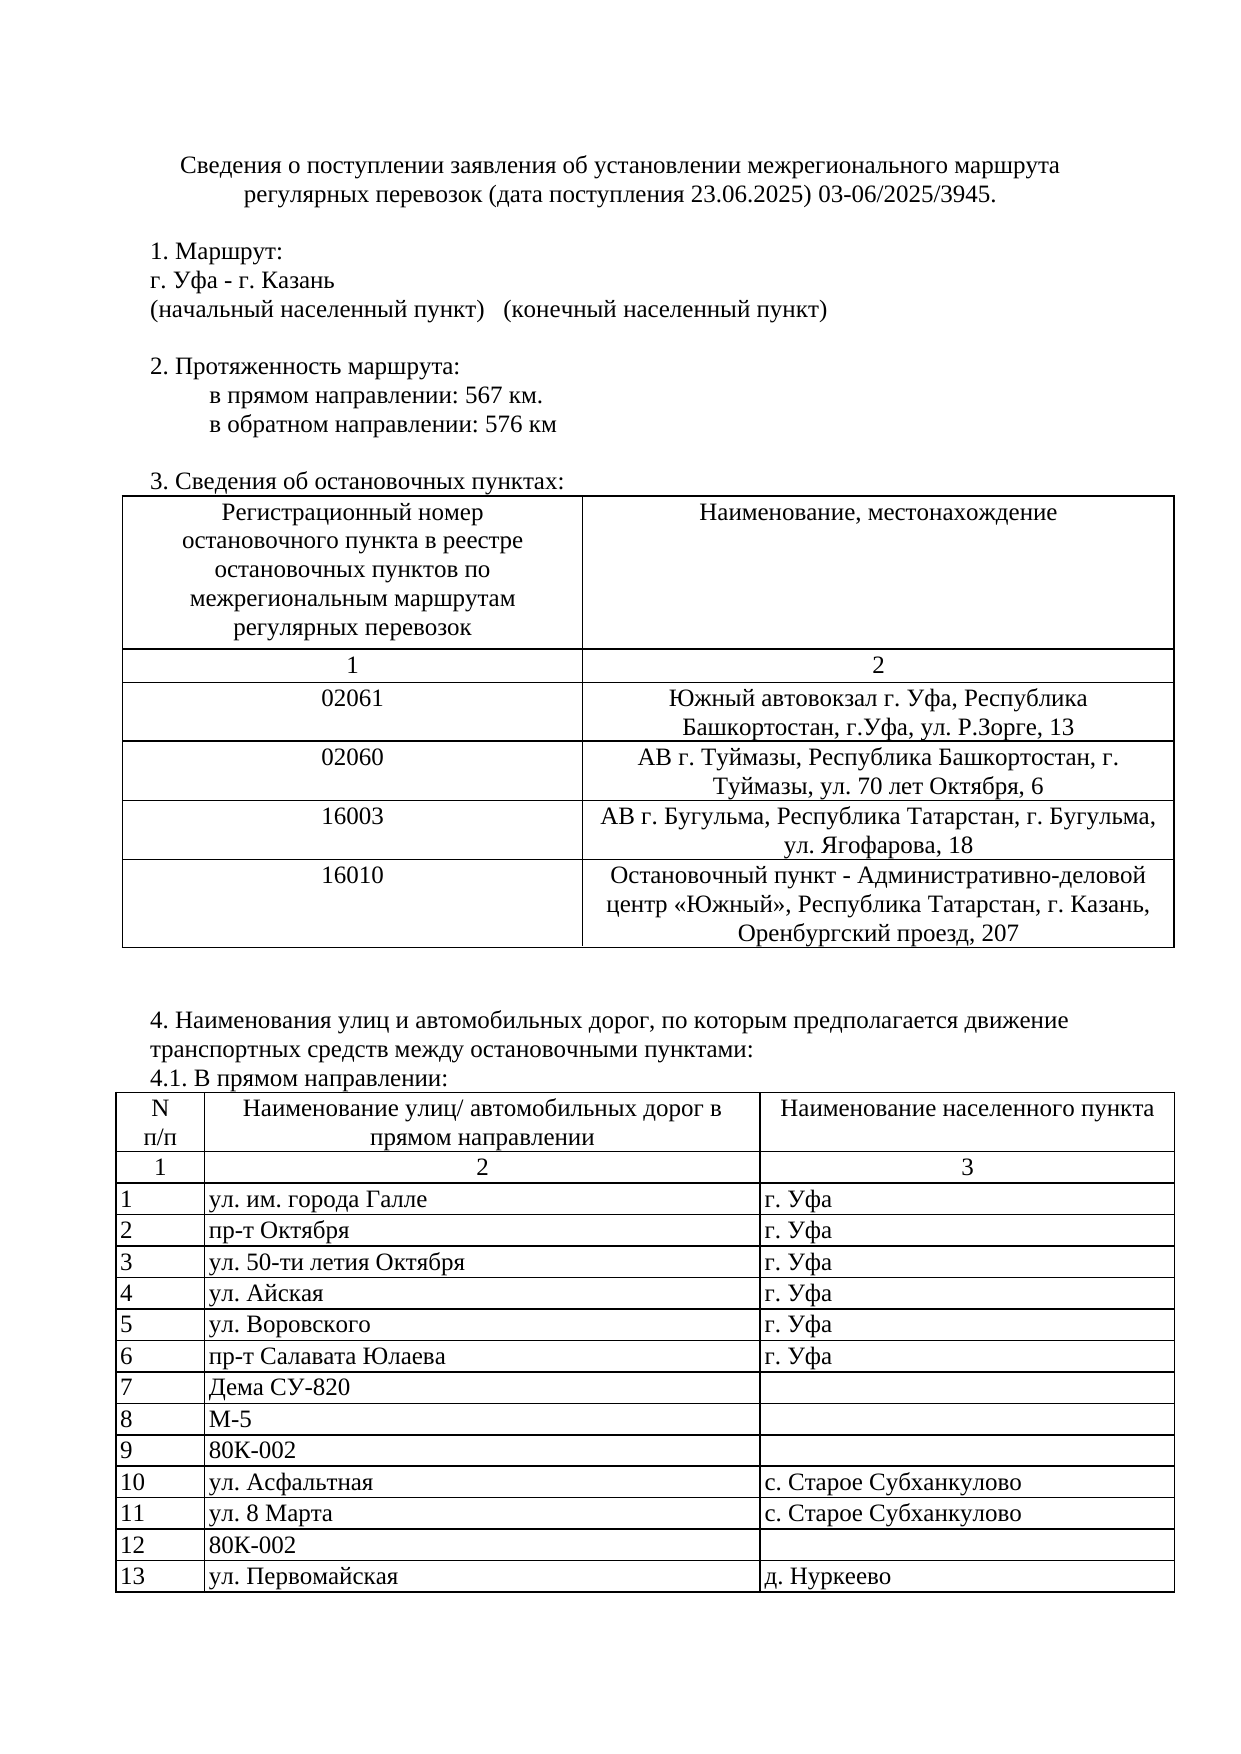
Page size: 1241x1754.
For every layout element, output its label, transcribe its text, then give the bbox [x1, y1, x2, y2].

table_cell 8 [117, 1404, 204, 1434]
table_cell 16010 [123, 860, 582, 946]
table_cell М-5 [205, 1404, 759, 1434]
text 2. Протяженность маршрута: [150, 351, 1090, 380]
table_cell 3 [117, 1247, 204, 1277]
table_cell 02060 [123, 742, 582, 799]
text 4.1. В прямом направлении: [150, 1063, 1090, 1092]
table_cell ул. Воровского [205, 1310, 759, 1339]
text 1. Маршрут: [150, 236, 1090, 265]
table_cell 80К-002 [205, 1530, 759, 1560]
table_cell 3 [761, 1152, 1174, 1182]
table_cell 16003 [123, 801, 582, 858]
table_cell 02061 [123, 683, 582, 740]
table_cell АВ г. Бугульма, Республика Татарстан, г. Бугульма, ул. Ягофарова, 18 [583, 801, 1173, 858]
table_header Наименование улиц/ автомобильных дорог в прямом направлении [205, 1093, 759, 1151]
table_cell 1 [117, 1184, 204, 1214]
text г. Уфа - г. Казань [150, 265, 1090, 294]
table_cell 4 [117, 1278, 204, 1308]
table_cell 12 [117, 1530, 204, 1560]
text Сведения о поступлении заявления об установлении межрегионального маршрута регулярных перевозок (дата поступления 23.06.2025) 03-06/2025/3945. [150, 150, 1090, 207]
table_cell 7 [117, 1373, 204, 1402]
table_cell г. Уфа [761, 1184, 1174, 1214]
table_header Наименование населенного пункта [761, 1093, 1174, 1151]
table_cell 10 [117, 1467, 204, 1497]
text в обратном направлении: 576 км [150, 409, 1090, 437]
table_cell [761, 1373, 1174, 1402]
table_cell 2 [117, 1215, 204, 1245]
table_cell г. Уфа [761, 1310, 1174, 1339]
table_cell д. Нуркеево [761, 1561, 1174, 1591]
table_cell г. Уфа [761, 1341, 1174, 1371]
table_cell 11 [117, 1498, 204, 1528]
table_cell ул. 50-ти летия Октября [205, 1247, 759, 1277]
table_cell [761, 1404, 1174, 1434]
table_cell с. Старое Субханкулово [761, 1467, 1174, 1497]
table_cell г. Уфа [761, 1247, 1174, 1277]
text 4. Наименования улиц и автомобильных дорог, по которым предполагается движение транспортных средств между остановочными пунктами: [150, 1005, 1090, 1063]
table_cell пр-т Октября [205, 1215, 759, 1245]
table_cell [761, 1530, 1174, 1560]
table_cell Южный автовокзал г. Уфа, Республика Башкортостан, г.Уфа, ул. Р.Зорге, 13 [583, 683, 1173, 740]
table_cell 2 [583, 650, 1173, 681]
table_cell ул. Асфальтная [205, 1467, 759, 1497]
table_cell 9 [117, 1436, 204, 1465]
table_header Регистрационный номер остановочного пункта в реестре остановочных пунктов по межрегиональным маршрутам регулярных перевозок [123, 497, 582, 648]
table_cell 13 [117, 1561, 204, 1591]
text в прямом направлении: 567 км. [150, 380, 1090, 409]
table_header N п/п [117, 1093, 204, 1151]
table_cell 5 [117, 1310, 204, 1339]
table_cell г. Уфа [761, 1278, 1174, 1308]
table_cell Остановочный пункт - Административно-деловой центр «Южный», Республика Татарстан, г. Казань, Оренбургский проезд, 207 [583, 860, 1173, 946]
table_cell ул. Айская [205, 1278, 759, 1308]
table_cell пр-т Салавата Юлаева [205, 1341, 759, 1371]
table_cell ул. им. города Галле [205, 1184, 759, 1214]
table_cell [761, 1436, 1174, 1465]
table_cell Дема СУ-820 [205, 1373, 759, 1402]
table_cell 2 [205, 1152, 759, 1182]
table_cell с. Старое Субханкулово [761, 1498, 1174, 1528]
table_cell 1 [123, 650, 582, 681]
text (начальный населенный пункт) (конечный населенный пункт) [150, 294, 1090, 322]
table_cell г. Уфа [761, 1215, 1174, 1245]
table_cell ул. 8 Марта [205, 1498, 759, 1528]
table_header Наименование, местонахождение [583, 497, 1173, 648]
table_cell 1 [117, 1152, 204, 1182]
table_cell 80К-002 [205, 1436, 759, 1465]
table_cell 6 [117, 1341, 204, 1371]
text 3. Сведения об остановочных пунктах: [150, 466, 1090, 495]
table_cell АВ г. Туймазы, Республика Башкортостан, г. Туймазы, ул. 70 лет Октября, 6 [583, 742, 1173, 799]
table_cell ул. Первомайская [205, 1561, 759, 1591]
